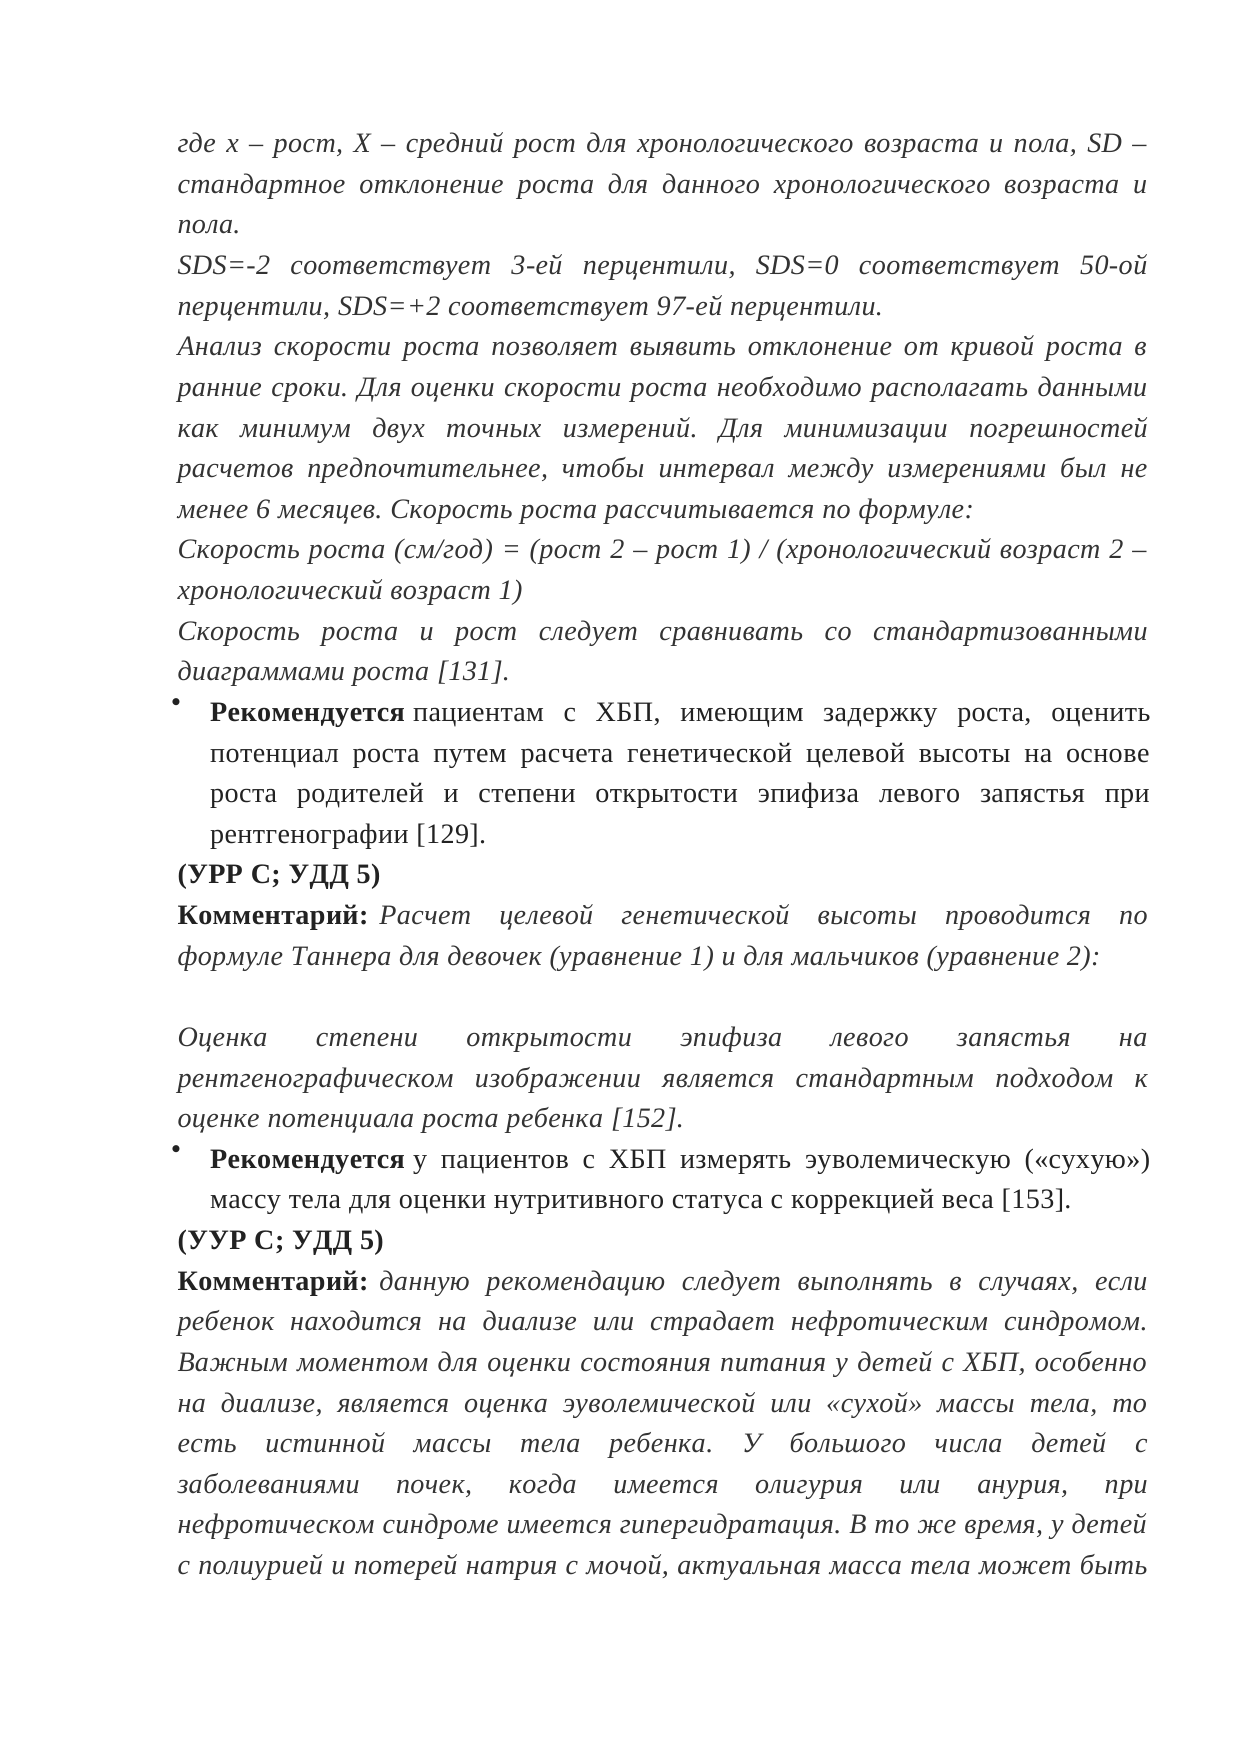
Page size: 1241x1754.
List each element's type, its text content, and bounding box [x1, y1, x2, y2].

text Анализ скорости роста позволяет выявить отклонение от кривой роста в ранние сроки. Для оценки скорости роста необходимо располагать данными как минимум двух точных измерений. Для минимизации погрешностей расчетов предпочтительнее, чтобы интервал между измерениями был не менее 6 месяцев. Скорость роста рассчитывается по формуле: [177, 321, 1152, 524]
text Оценка степени открытости эпифиза левого запястья на рентгенографическом изображении является стандартным подходом к оценке потенциала роста ребенка [152]. [177, 1012, 1152, 1134]
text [177, 1256, 1152, 1581]
list Рекомендуется пациентам с ХБП, имеющим задержку роста, оценить потенциал роста путем расчета генетической целевой высоты на основе роста родителей и степени открытости эпифиза левого запястья при рентгенографии [129]. [172, 687, 1152, 849]
text где х – рост, Х – средний рост для хронологического возраста и пола, SD – стандартное отклонение роста для данного хронологического возраста и пола. [177, 118, 1152, 240]
list Рекомендуется у пациентов с ХБП измерять эуволемическую («сухую») массу тела для оценки нутритивного статуса с коррекцией веса [153]. [172, 1134, 1152, 1215]
text Скорость роста и рост следует сравнивать со стандартизованными диаграммами роста [131]. [177, 606, 1152, 687]
text Комментарий: Расчет целевой генетической высоты проводится по формуле Таннера для девочек (уравнение 1) и для мальчиков (уравнение 2): [177, 890, 1152, 971]
text Скорость роста (см/год) = (рост 2 – рост 1) / (хронологический возраст 2 – хронологический возраст 1) [177, 524, 1152, 606]
text (УУР С; УДД 5) [177, 1215, 1152, 1256]
text SDS=-2 соответствует 3-ей перцентили, SDS=0 соответствует 50-ой перцентили, SDS=+2 соответствует 97-ей перцентили. [177, 240, 1152, 321]
text (УРР C; УДД 5) [177, 849, 1152, 890]
